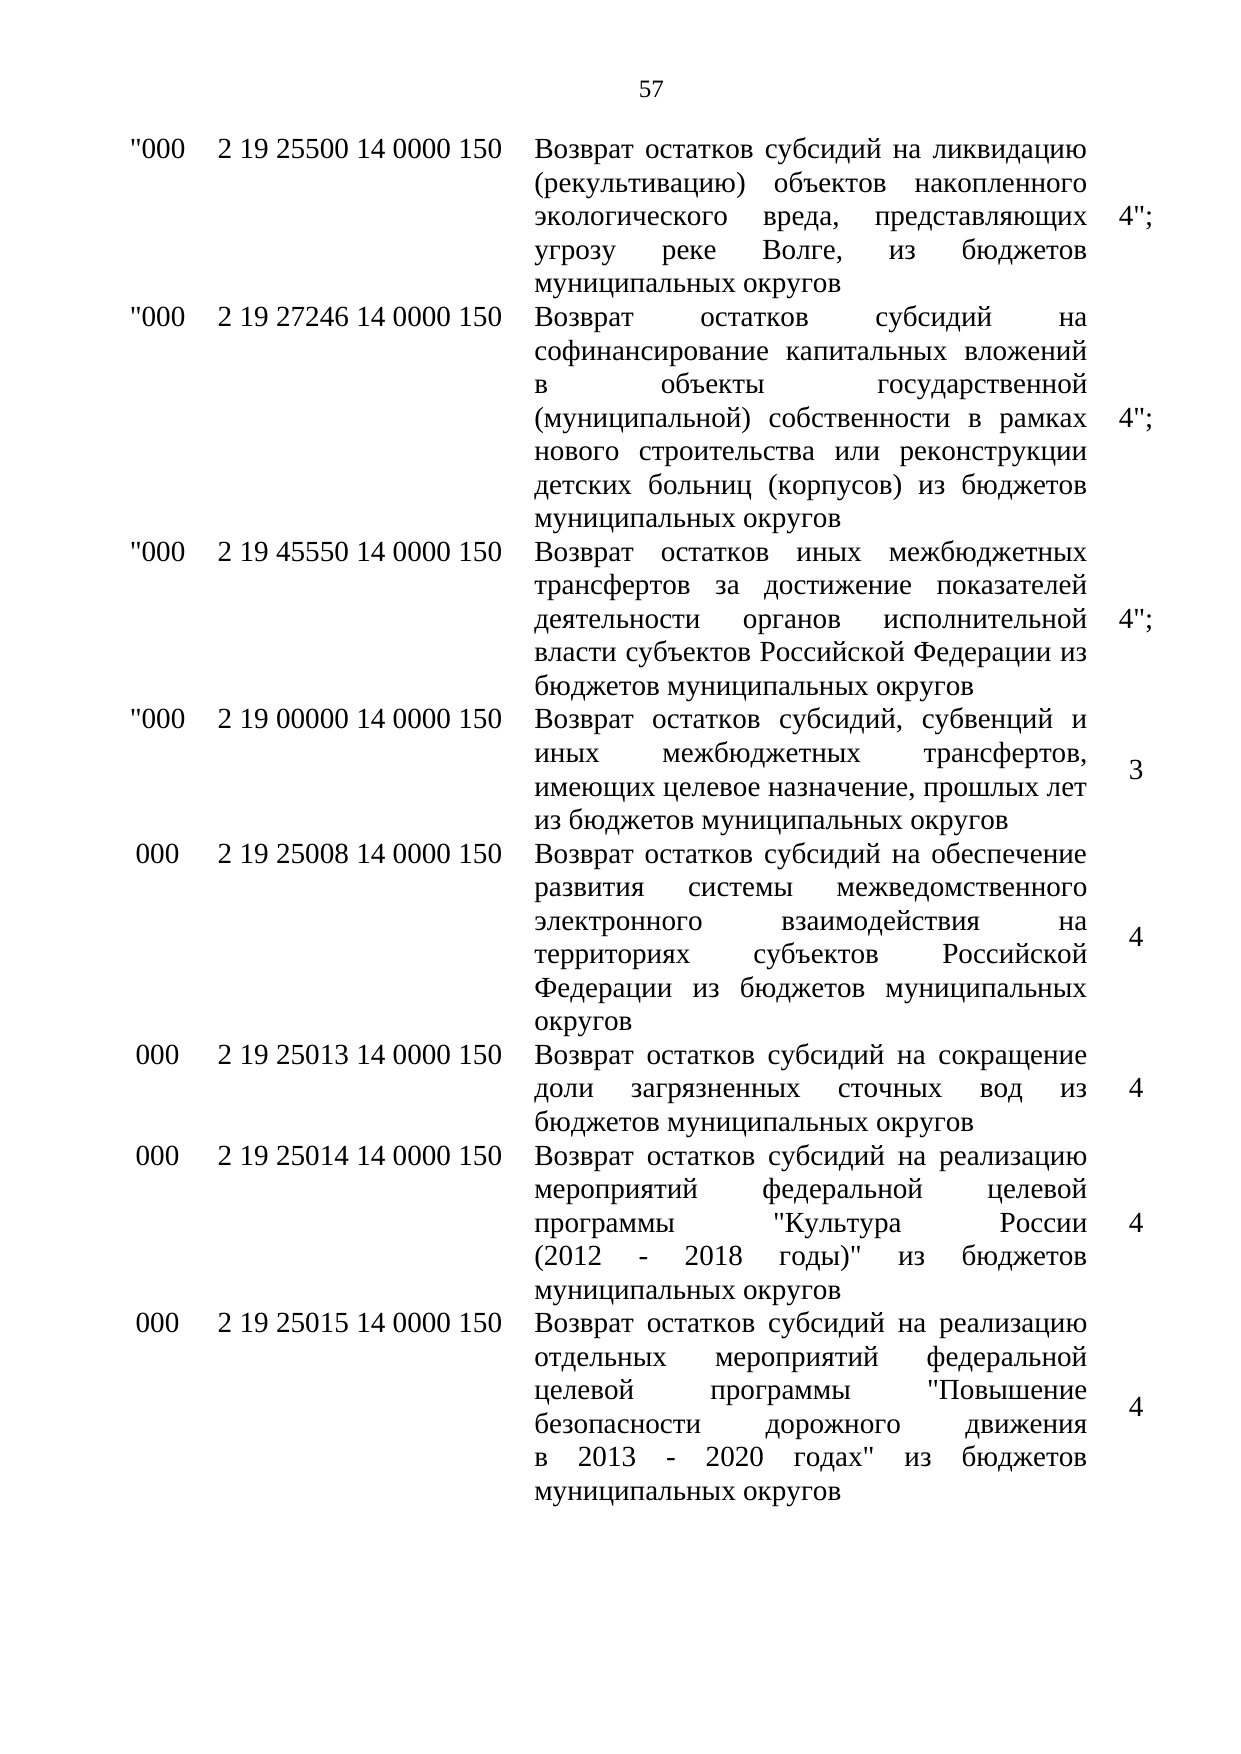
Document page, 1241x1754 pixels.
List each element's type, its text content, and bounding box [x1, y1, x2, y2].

table_cell 2 19 45550 14 0000 150 [196, 534, 523, 702]
table_cell Возврат остатков субсидий, субвенций и иных межбюджетных трансфертов, имеющих целевое назначение, прошлых лет из бюджетов муниципальных округов [523, 702, 1099, 836]
table_cell Возврат остатков субсидий на обеспечение развития системы межведомственного электронного взаимодействия на территориях субъектов Российской Федерации из бюджетов муниципальных округов [523, 836, 1099, 1037]
table_cell 000 [118, 1305, 196, 1507]
table_cell "000 [118, 534, 196, 702]
table_cell 000 [118, 836, 196, 1037]
table_cell Возврат остатков субсидий на реализацию отдельных мероприятий федеральной целевой программы "Повышение безопасности дорожного движения в 2013 - 2020 годах" из бюджетов муниципальных округов [523, 1305, 1099, 1507]
table_cell 4 [1099, 1037, 1173, 1138]
table_cell 2 19 25500 14 0000 150 [196, 131, 523, 299]
table_cell 4 [1099, 1305, 1173, 1507]
table_cell 2 19 27246 14 0000 150 [196, 299, 523, 534]
table_cell 4"; [1099, 131, 1173, 299]
table_cell 4"; [1099, 299, 1173, 534]
table_cell Возврат остатков субсидий на сокращение доли загрязненных сточных вод из бюджетов муниципальных округов [523, 1037, 1099, 1138]
table_cell Возврат остатков субсидий на ликвидацию (рекультивацию) объектов накопленного экологического вреда, представляющих угрозу реке Волге, из бюджетов муниципальных округов [523, 131, 1099, 299]
table_cell 2 19 25015 14 0000 150 [196, 1305, 523, 1507]
table_cell 4 [1099, 836, 1173, 1037]
table_cell 4"; [1099, 534, 1173, 702]
table_cell 2 19 00000 14 0000 150 [196, 702, 523, 836]
table_cell 2 19 25008 14 0000 150 [196, 836, 523, 1037]
table_cell 4 [1099, 1138, 1173, 1305]
table_cell Возврат остатков субсидий на реализацию мероприятий федеральной целевой программы "Культура России (2012 - 2018 годы)" из бюджетов муниципальных округов [523, 1138, 1099, 1305]
table_cell Возврат остатков субсидий на софинансирование капитальных вложений в объекты государственной (муниципальной) собственности в рамках нового строительства или реконструкции детских больниц (корпусов) из бюджетов муниципальных округов [523, 299, 1099, 534]
table_cell 2 19 25013 14 0000 150 [196, 1037, 523, 1138]
table_cell 3 [1099, 702, 1173, 836]
table_cell "000 [118, 702, 196, 836]
table_cell 000 [118, 1138, 196, 1305]
table_cell "000 [118, 299, 196, 534]
table_cell 2 19 25014 14 0000 150 [196, 1138, 523, 1305]
table_cell 000 [118, 1037, 196, 1138]
table_cell Возврат остатков иных межбюджетных трансфертов за достижение показателей деятельности органов исполнительной власти субъектов Российской Федерации из бюджетов муниципальных округов [523, 534, 1099, 702]
table_cell "000 [118, 131, 196, 299]
